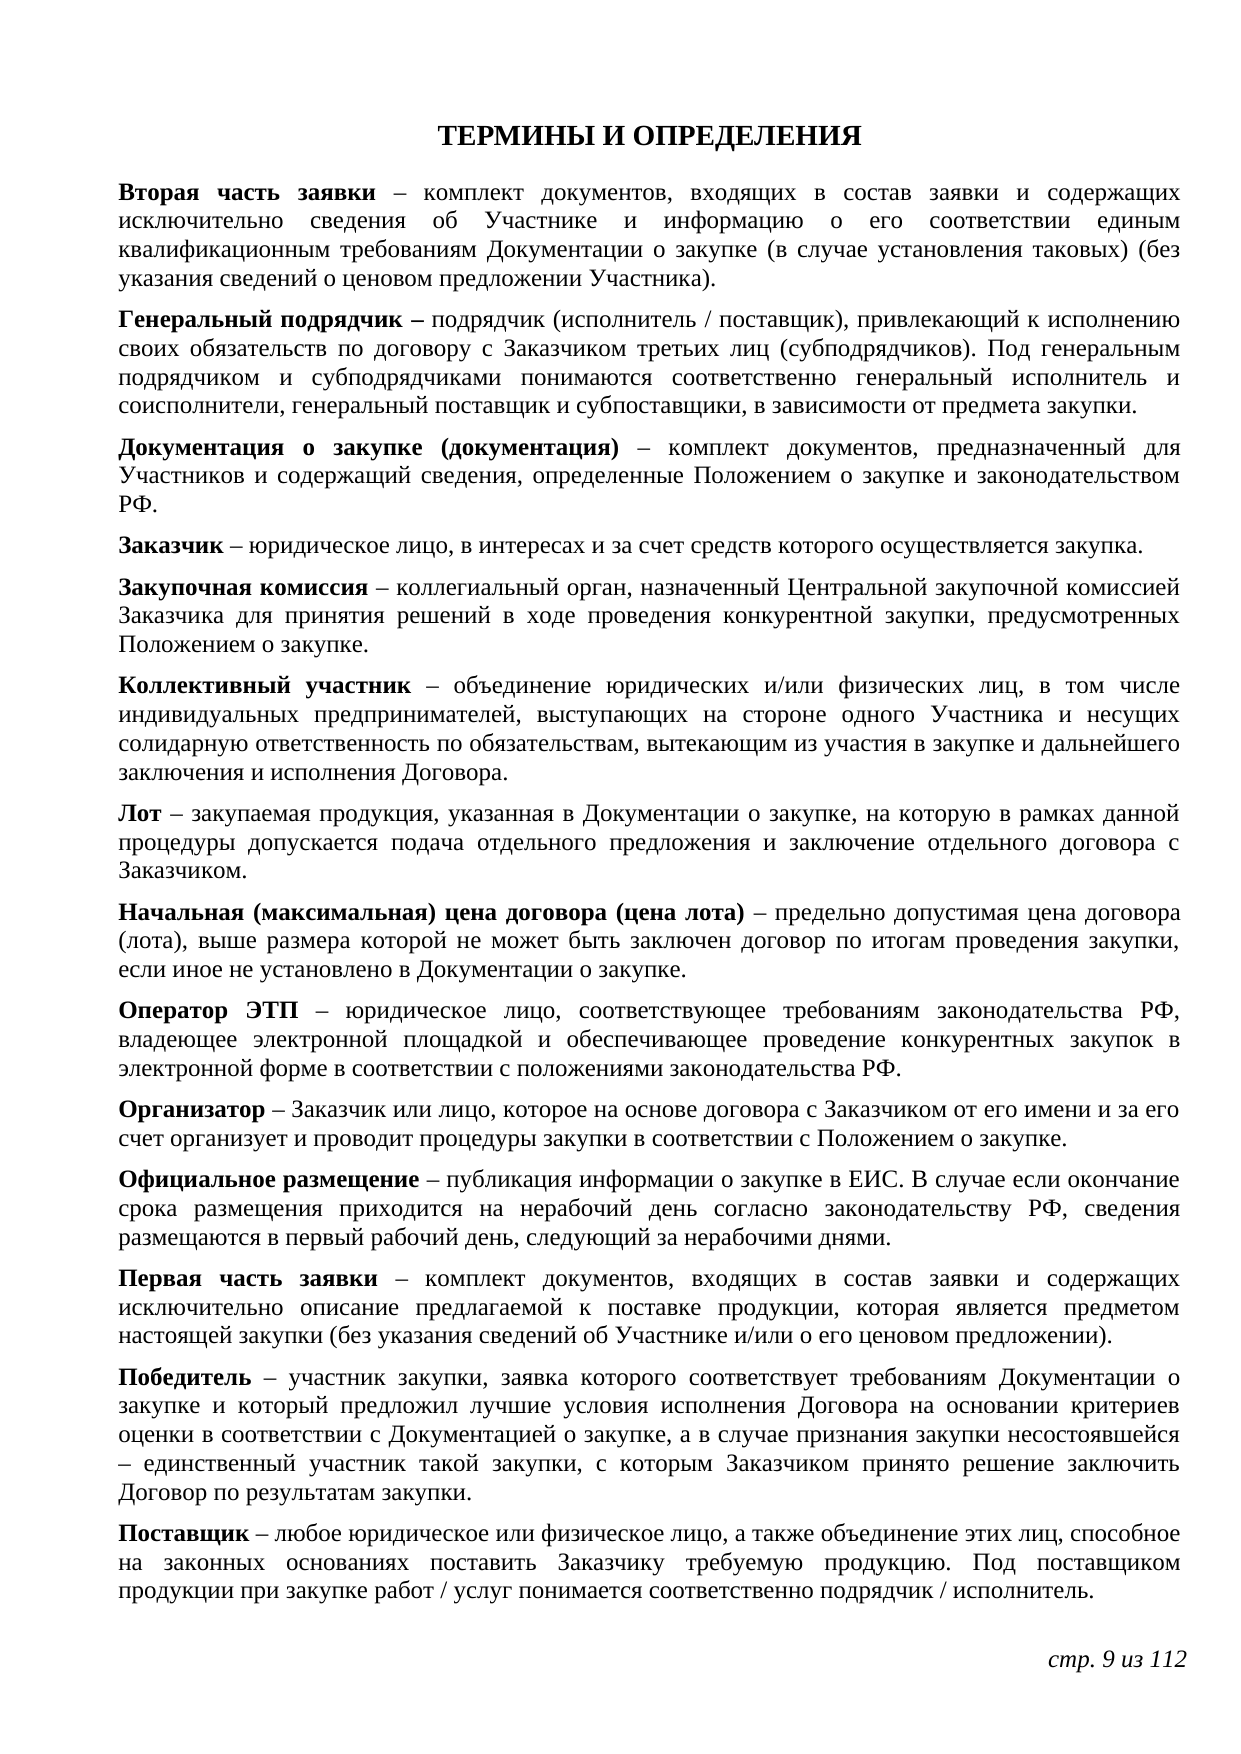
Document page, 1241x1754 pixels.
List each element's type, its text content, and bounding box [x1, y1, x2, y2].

text Победитель – участник закупки, заявка которого соответствует требованиям Документации о закупке и который предложил лучшие условия исполнения Договора на основании критериев оценки в соответствии с Документацией о закупке, а в случае признания закупки несостоявшейся – единственный участник такой закупки, с которым Заказчиком принято решение заключить Договор по результатам закупки. [118, 1362, 1181, 1505]
text Начальная (максимальная) цена договора (цена лота) – предельно допустимая цена договора (лота), выше размера которой не может быть заключен договор по итогам проведения закупки, если иное не установлено в Документации о закупке. [118, 897, 1181, 983]
subtitle ТЕРМИНЫ И ОПРЕДЕЛЕНИЯ [118, 118, 1181, 152]
text Оператор ЭТП – юридическое лицо, соответствующее требованиям законодательства РФ, владеющее электронной площадкой и обеспечивающее проведение конкурентных закупок в электронной форме в соответствии с положениями законодательства РФ. [118, 995, 1181, 1082]
text Лот – закупаемая продукция, указанная в Документации о закупке, на которую в рамках данной процедуры допускается подача отдельного предложения и заключение отдельного договора с Заказчиком. [118, 798, 1181, 884]
text Закупочная комиссия – коллегиальный орган, назначенный Центральной закупочной комиссией Заказчика для принятия решений в ходе проведения конкурентной закупки, предусмотренных Положением о закупке. [118, 572, 1181, 658]
text Генеральный подрядчик – подрядчик (исполнитель / поставщик), привлекающий к исполнению своих обязательств по договору с Заказчиком третьих лиц (субподрядчиков). Под генеральным подрядчиком и субподрядчиками понимаются соответственно генеральный исполнитель и соисполнители, генеральный поставщик и субпоставщики, в зависимости от предмета закупки. [118, 304, 1181, 419]
text Заказчик – юридическое лицо, в интересах и за счет средств которого осуществляется закупка. [118, 530, 1181, 559]
text Поставщик – любое юридическое или физическое лицо, а также объединение этих лиц, способное на законных основаниях поставить Заказчику требуемую продукцию. Под поставщиком продукции при закупке работ / услуг понимается соответственно подрядчик / исполнитель. [118, 1518, 1181, 1604]
text Коллективный участник – объединение юридических и/или физических лиц, в том числе индивидуальных предпринимателей, выступающих на стороне одного Участника и несущих солидарную ответственность по обязательствам, вытекающим из участия в закупке и дальнейшего заключения и исполнения Договора. [118, 670, 1181, 785]
text Вторая часть заявки – комплект документов, входящих в состав заявки и содержащих исключительно сведения об Участнике и информацию о его соответствии единым квалификационным требованиям Документации о закупке (в случае установления таковых) (без указания сведений о ценовом предложении Участника). [118, 177, 1181, 292]
text Организатор – Заказчик или лицо, которое на основе договора с Заказчиком от его имени и за его счет организует и проводит процедуры закупки в соответствии с Положением о закупке. [118, 1094, 1181, 1152]
text Документация о закупке (документация) – комплект документов, предназначенный для Участников и содержащий сведения, определенные Положением о закупке и законодательством РФ. [118, 432, 1181, 518]
text Официальное размещение – публикация информации о закупке в ЕИС. В случае если окончание срока размещения приходится на нерабочий день согласно законодательству РФ, сведения размещаются в первый рабочий день, следующий за нерабочими днями. [118, 1164, 1181, 1250]
text Первая часть заявки – комплект документов, входящих в состав заявки и содержащих исключительно описание предлагаемой к поставке продукции, которая является предметом настоящей закупки (без указания сведений об Участнике и/или о его ценовом предложении). [118, 1263, 1181, 1349]
